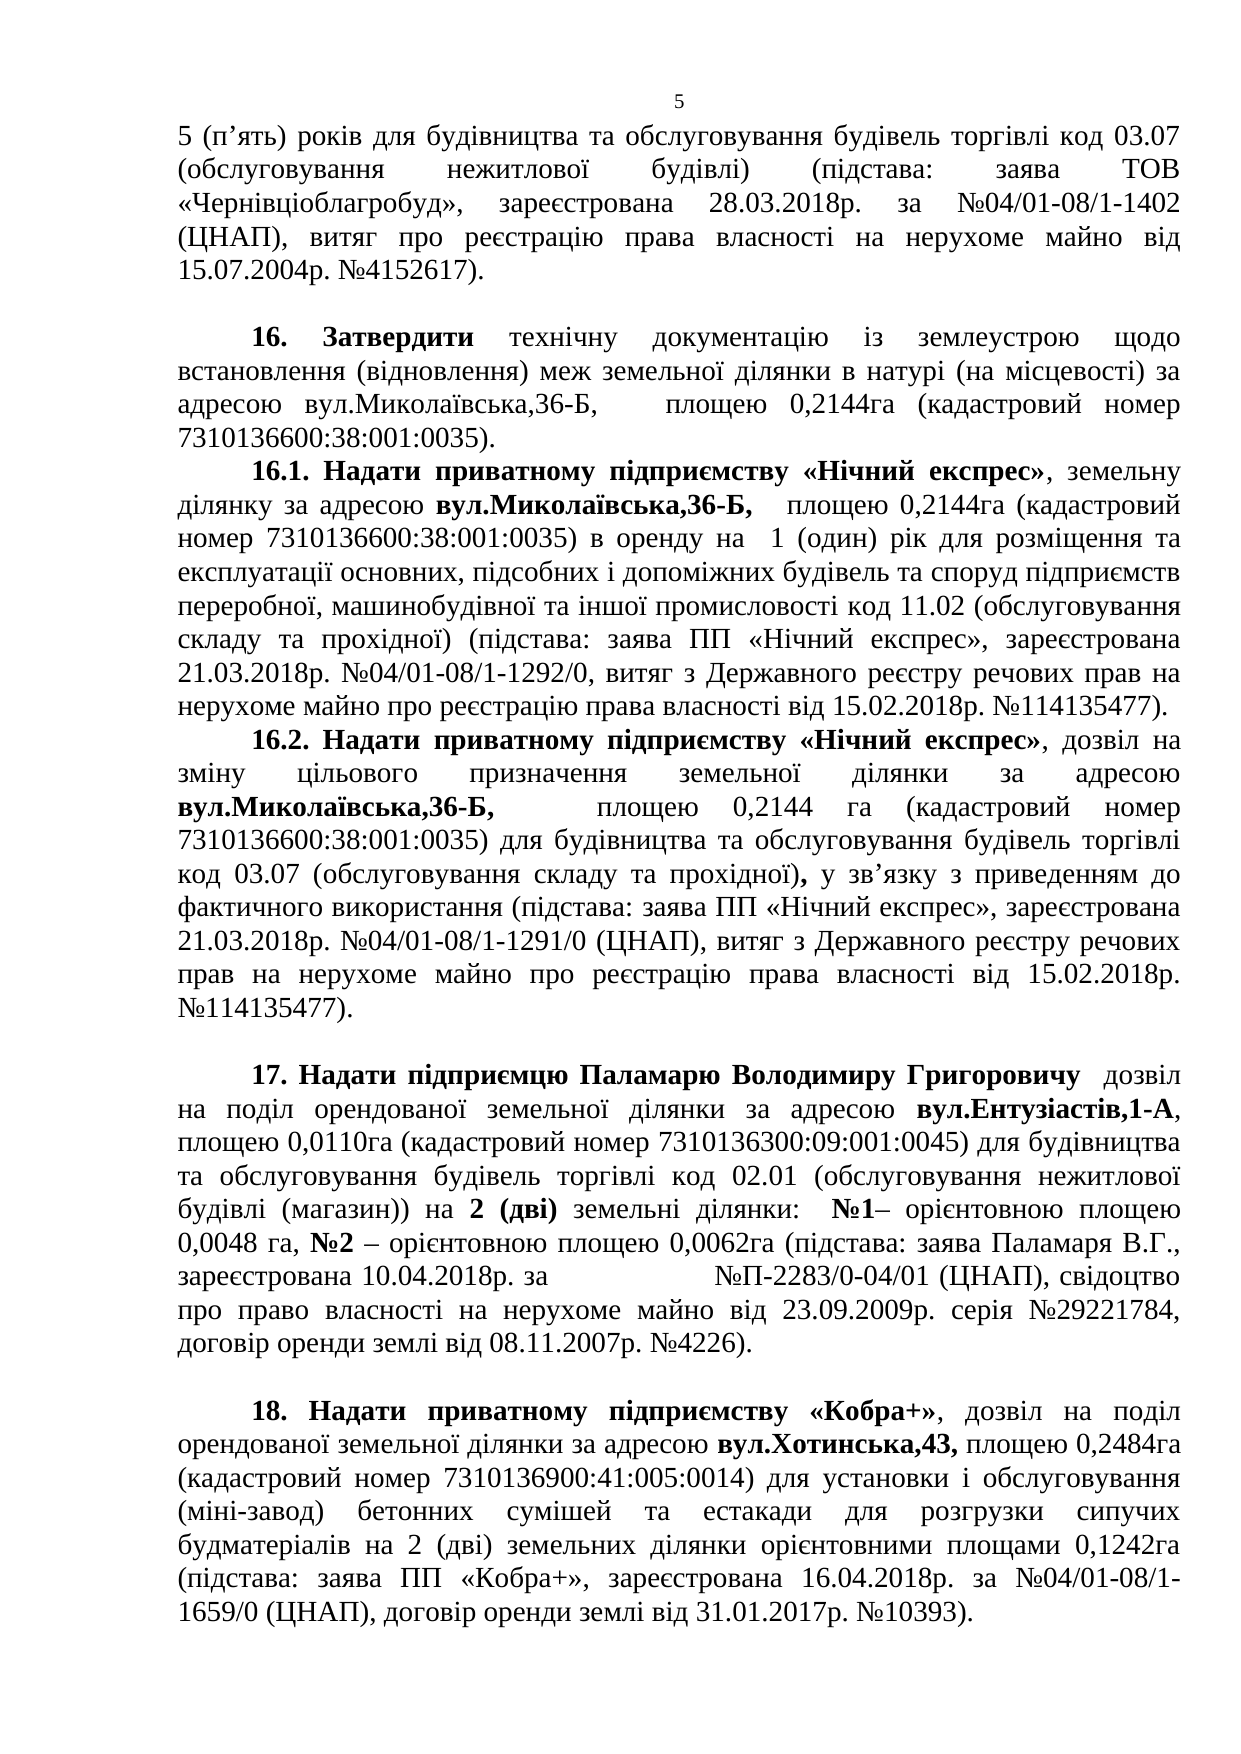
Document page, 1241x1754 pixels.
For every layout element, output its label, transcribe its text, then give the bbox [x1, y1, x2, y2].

text 16. Затвердити технічну документацію із землеустрою щодо встановлення (відновлення) меж земельної ділянки в натурі (на місцевості) за адресою вул.Миколаївська,36-Б, площею 0,2144га (кадастровий номер 7310136600:38:001:0035). [177, 319, 1181, 453]
text 18. Надати приватному підприємству «Кобра+», дозвіл на поділ орендованої земельної ділянки за адресою вул.Хотинська,43, площею 0,2484га (кадастровий номер 7310136900:41:005:0014) для установки і обслуговування (міні-завод) бетонних сумішей та естакади для розгрузки сипучих будматеріалів на 2 (дві) земельних ділянки орієнтовними площами 0,1242га (підстава: заява ПП «Кобра+», зареєстрована 16.04.2018р. за №04/01-08/1-1659/0 (ЦНАП), договір оренди землі від 31.01.2017р. №10393). [177, 1393, 1181, 1627]
text 16.1. Надати приватному підприємству «Нічний експрес», земельну ділянку за адресою вул.Миколаївська,36-Б, площею 0,2144га (кадастровий номер 7310136600:38:001:0035) в оренду на 1 (один) рік для розміщення та експлуатації основних, підсобних і допоміжних будівель та споруд підприємств переробної, машинобудівної та іншої промисловості код 11.02 (обслуговування складу та прохідної) (підстава: заява ПП «Нічний експрес», зареєстрована 21.03.2018р. №04/01-08/1-1292/0, витяг з Державного реєстру речових прав на нерухоме майно про реєстрацію права власності від 15.02.2018р. №114135477). [177, 588, 1181, 722]
text 16.1. Надати приватному підприємству «Нічний експрес», земельну ділянку за адресою вул.Миколаївська,36-Б, площею 0,2144га (кадастровий номер 7310136600:38:001:0035) в оренду на 1 (один) рік для розміщення та експлуатації основних, підсобних і допоміжних будівель та споруд підприємств переробної, машинобудівної та іншої промисловості код 11.02 (обслуговування складу та прохідної) (підстава: заява ПП «Нічний експрес», зареєстрована 21.03.2018р. №04/01-08/1-1292/0, витяг з Державного реєстру речових прав на нерухоме майно про реєстрацію права власності від 15.02.2018р. №114135477). [177, 453, 1181, 554]
text 16.2. Надати приватному підприємству «Нічний експрес», дозвіл на зміну цільового призначення земельної ділянки за адресою вул.Миколаївська,36-Б, площею 0,2144 га (кадастровий номер 7310136600:38:001:0035) для будівництва та обслуговування будівель торгівлі код 03.07 (обслуговування складу та прохідної), у зв’язку з приведенням до фактичного використання (підстава: заява ПП «Нічний експрес», зареєстрована 21.03.2018р. №04/01-08/1-1291/0 (ЦНАП), витяг з Державного реєстру речових прав на нерухоме майно про реєстрацію права власності від 15.02.2018р. №114135477). [177, 722, 1181, 1024]
text 17. Надати підприємцю Паламарю Володимиру Григоровичу дозвіл на поділ орендованої земельної ділянки за адресою вул.Ентузіастів,1-А, площею 0,0110га (кадастровий номер 7310136300:09:001:0045) для будівництва та обслуговування будівель торгівлі код 02.01 (обслуговування нежитлової будівлі (магазин)) на 2 (дві) земельні ділянки: №1– орієнтовною площею 0,0048 га, №2 – орієнтовною площею 0,0062га (підстава: заява Паламаря В.Г., зареєстрована 10.04.2018р. за №П-2283/0-04/01 (ЦНАП), свідоцтво про право власності на нерухоме майно від 23.09.2009р. серія №29221784, договір оренди землі від 08.11.2007р. №4226). [177, 1057, 1181, 1359]
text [177, 118, 1181, 286]
